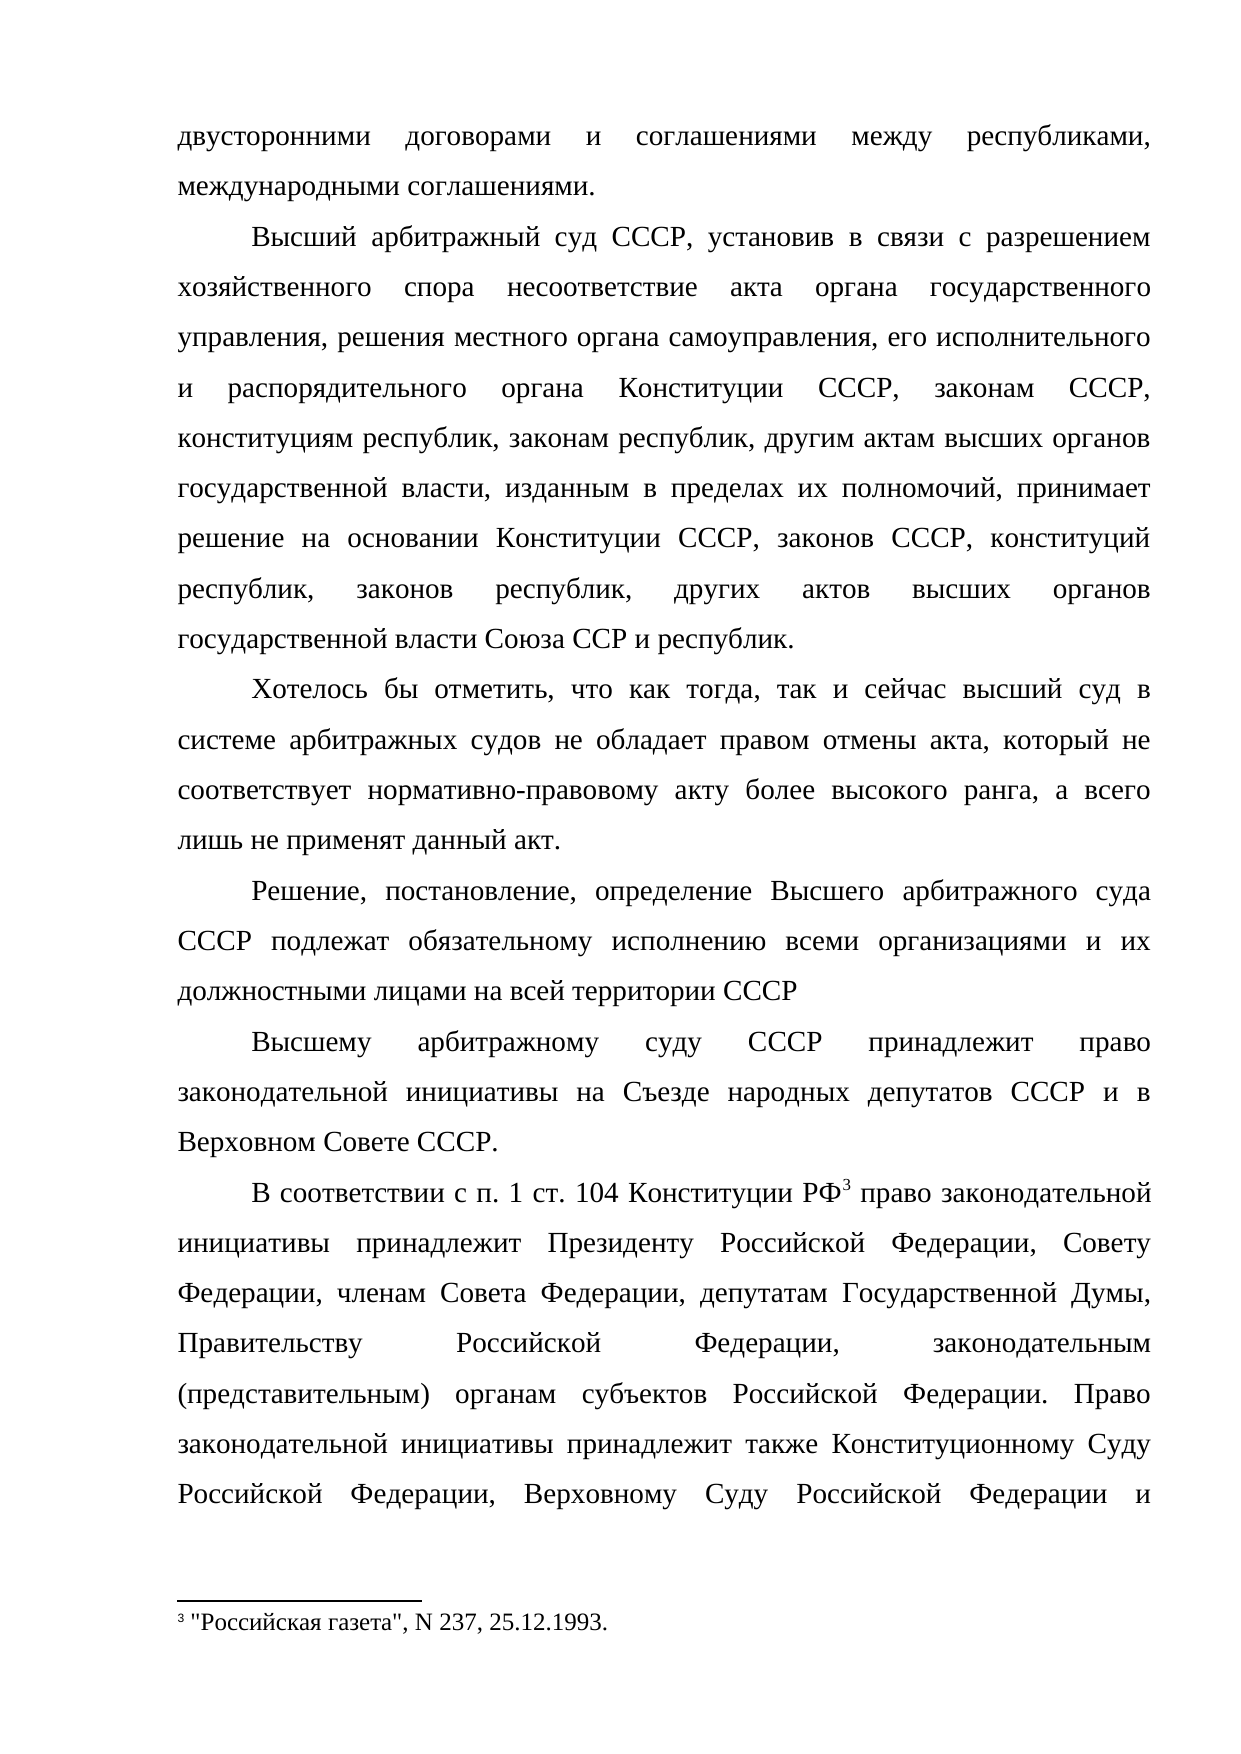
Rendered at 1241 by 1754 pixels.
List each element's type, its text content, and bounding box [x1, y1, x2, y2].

text Решение, постановление, определение Высшего арбитражного суда СССР подлежат обязательному исполнению всеми организациями и их должностными лицами на всей территории СССР [177, 873, 1152, 1007]
text Хотелось бы отметить, что как тогда, так и сейчас высший суд в системе арбитражных судов не обладает правом отмены акта, который не соответствует нормативно-правовому акту более высокого ранга, а всего лишь не применят данный акт. [177, 672, 1152, 856]
text Высшему арбитражному суду СССР принадлежит право законодательной инициативы на Съезде народных депутатов СССР и в Верховном Совете СССР. [177, 1024, 1152, 1158]
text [177, 1175, 1152, 1510]
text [177, 118, 1152, 202]
text Высший арбитражный суд СССР, установив в связи с разрешением хозяйственного спора несоответствие акта органа государственного управления, решения местного органа самоуправления, его исполнительного и распорядительного органа Конституции СССР, законам СССР, конституциям республик, законам республик, другим актам высших органов государственной власти, изданным в пределах их полномочий, принимает решение на основании Конституции СССР, законов СССР, конституций республик, законов республик, других актов высших органов государственной власти Союза ССР и республик. [177, 219, 1152, 655]
